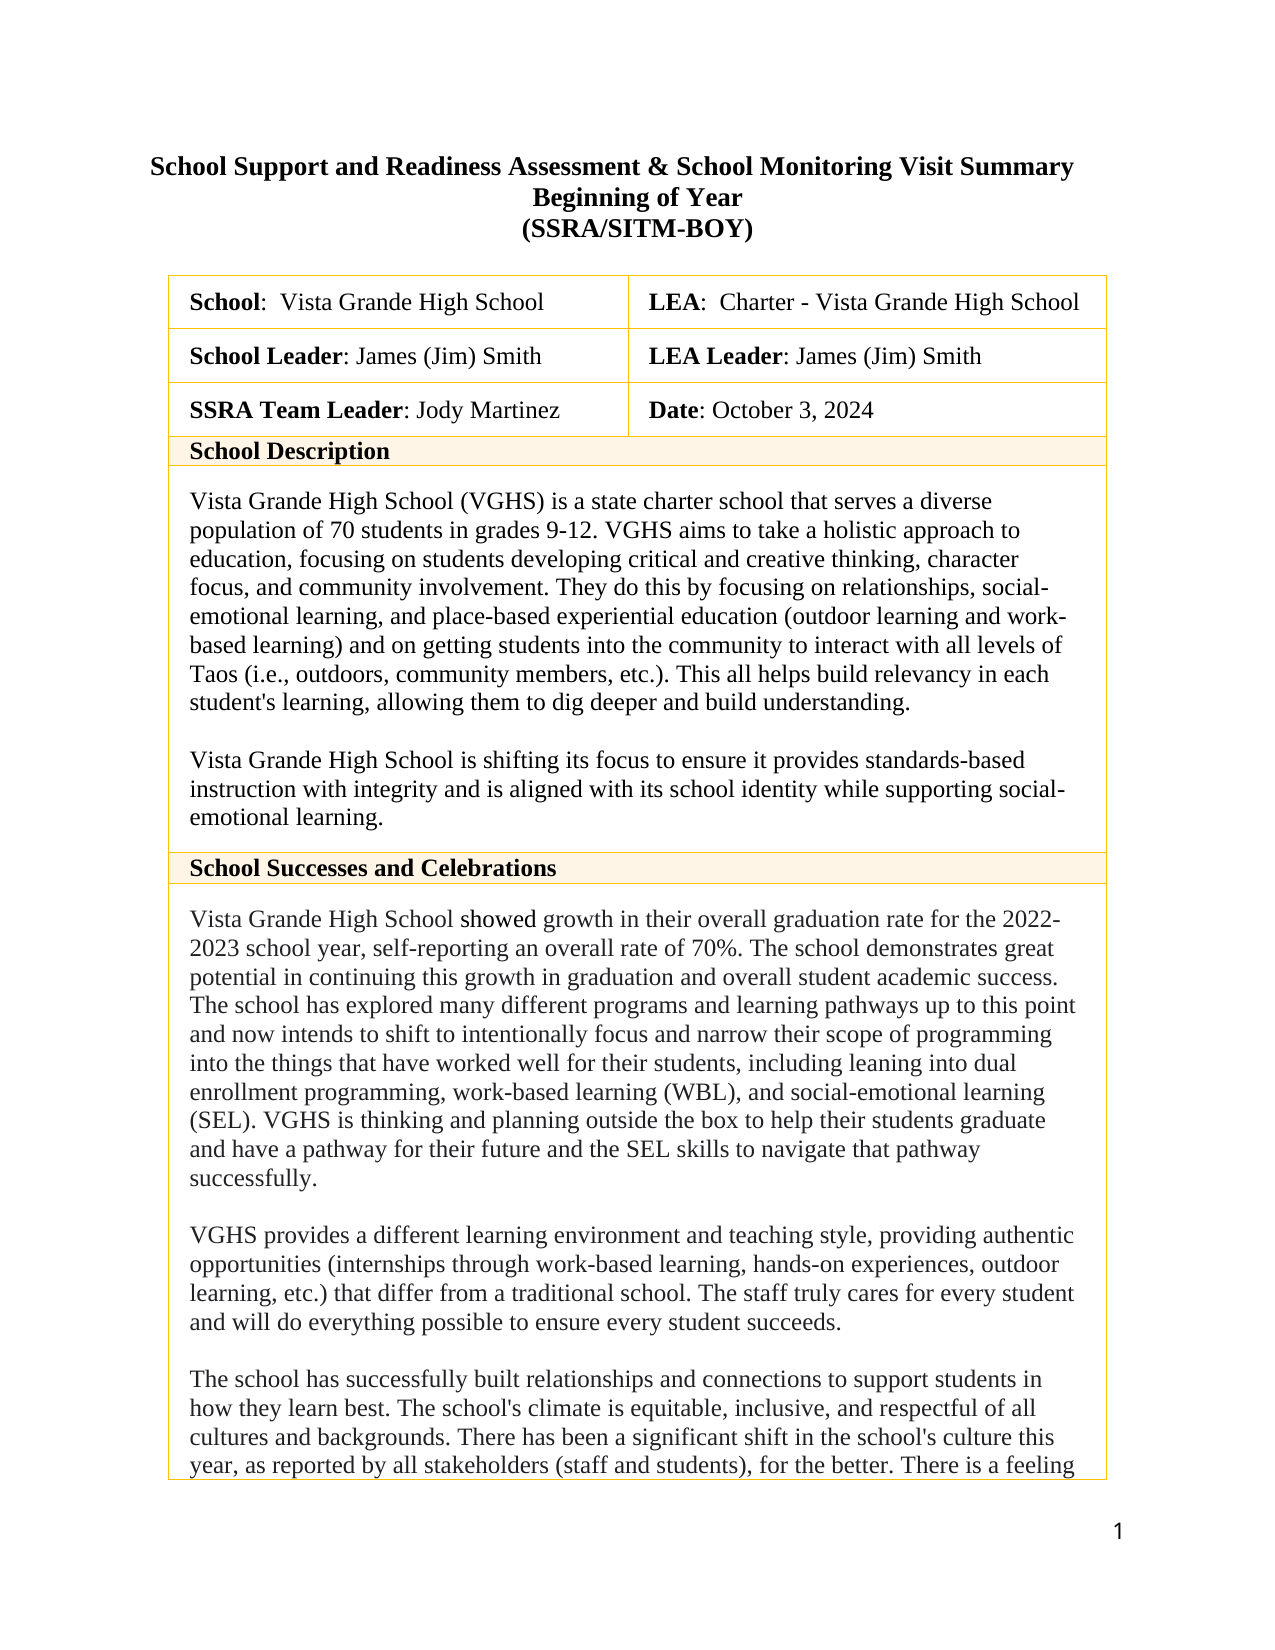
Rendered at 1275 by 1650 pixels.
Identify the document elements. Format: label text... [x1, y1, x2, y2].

table_header School: Vista Grande High School [169, 276, 628, 328]
table_cell School Successes and Celebrations [169, 853, 1106, 883]
table_cell School Description [169, 437, 1106, 465]
table_cell Vista Grande High School (VGHS) is a state charter school that serves a diverse population of 70 students in grades 9-12. VGHS aims to take a holistic approach to education, focusing on students developing critical and creative thinking, character focus, and community involvement. They do this by focusing on relationships, social-emotional learning, and place-based experiential education (outdoor learning and work-based learning) and on getting students into the community to interact with all levels of Taos (i.e., outdoors, community members, etc.). This all helps build relevancy in each student's learning, allowing them to dig deeper and build understanding. Vista Grande High School is shifting its focus to ensure it provides standards-based instruction with integrity and is aligned with its school identity while supporting social-emotional learning. [169, 466, 1106, 852]
text Beginning of Year [150, 181, 1125, 212]
table_cell Date: October 3, 2024 [629, 383, 1106, 436]
text School Support and Readiness Assessment & School Monitoring Visit Summary [150, 150, 1125, 181]
text (SSRA/SITM-BOY) [150, 212, 1125, 243]
table_cell School Leader: James (Jim) Smith [169, 329, 628, 382]
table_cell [169, 884, 1106, 1479]
table_cell SSRA Team Leader: Jody Martinez [169, 383, 628, 436]
table_header LEA: Charter - Vista Grande High School [629, 276, 1106, 328]
table_cell LEA Leader: James (Jim) Smith [629, 329, 1106, 382]
